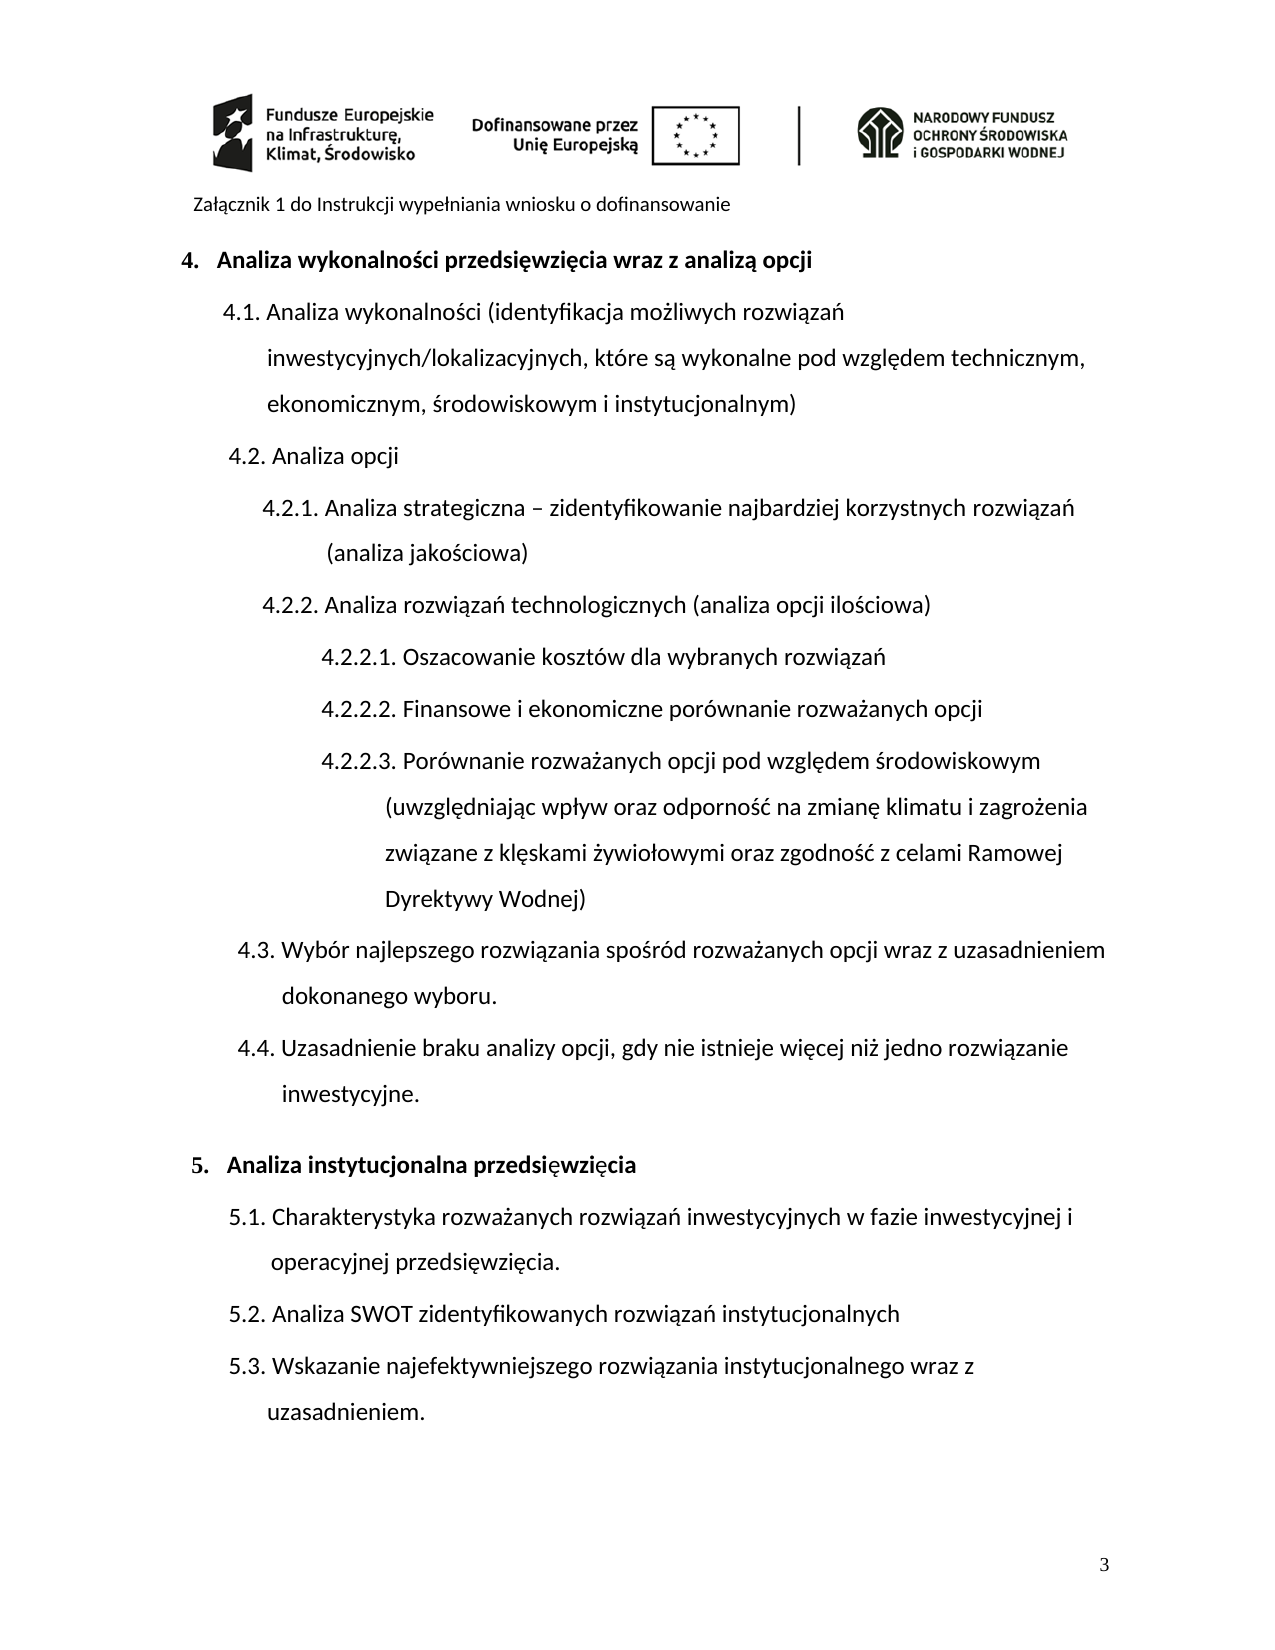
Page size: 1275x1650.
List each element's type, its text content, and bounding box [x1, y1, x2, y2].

text 4.1. Analiza wykonalności (identyfikacja możliwych rozwiązań inwestycyjnych/lokalizacyjnych, które są wykonalne pod względem technicznym, ekonomicznym, środowiskowym i instytucjonalnym) [223, 296, 1109, 418]
text 4.3. Wybór najlepszego rozwiązania spośród rozważanych opcji wraz z uzasadnieniem dokonanego wyboru. [237, 935, 1109, 1011]
picture [193, 73, 1110, 192]
text 4.2.2.1. Oszacowanie kosztów dla wybranych rozwiązań [321, 642, 1109, 672]
text 4.2.1. Analiza strategiczna – zidentyfikowanie najbardziej korzystnych rozwiązań (analiza jakościowa) [262, 492, 1109, 568]
text 4.2.2. Analiza rozwiązań technologicznych (analiza opcji ilościowa) [262, 589, 1109, 620]
text 5.1. Charakterystyka rozważanych rozwiązań inwestycyjnych w fazie inwestycyjnej i operacyjnej przedsięwzięcia. [228, 1201, 1109, 1277]
text 4.2. Analiza opcji [228, 440, 1109, 470]
text 4.2.2.2. Finansowe i ekonomiczne porównanie rozważanych opcji [321, 693, 1109, 724]
text 4.2.2.3. Porównanie rozważanych opcji pod względem środowiskowym (uwzględniając wpływ oraz odporność na zmianę klimatu i zagrożenia związane z klęskami żywiołowymi oraz zgodność z celami Ramowej Dyrektywy Wodnej) [321, 746, 1109, 913]
text 5.3. Wskazanie najefektywniejszego rozwiązania instytucjonalnego wraz z uzasadnieniem. [228, 1351, 1109, 1427]
subtitle Analiza wykonalności przedsięwzięcia wraz z analizą opcji [181, 244, 1109, 275]
text 5.2. Analiza SWOT zidentyfikowanych rozwiązań instytucjonalnych [228, 1298, 1109, 1329]
text 4.4. Uzasadnienie braku analizy opcji, gdy nie istnieje więcej niż jedno rozwiązanie inwestycyjne. [237, 1032, 1109, 1109]
subtitle Analiza instytucjonalna przedsięwzięcia [191, 1149, 1109, 1179]
